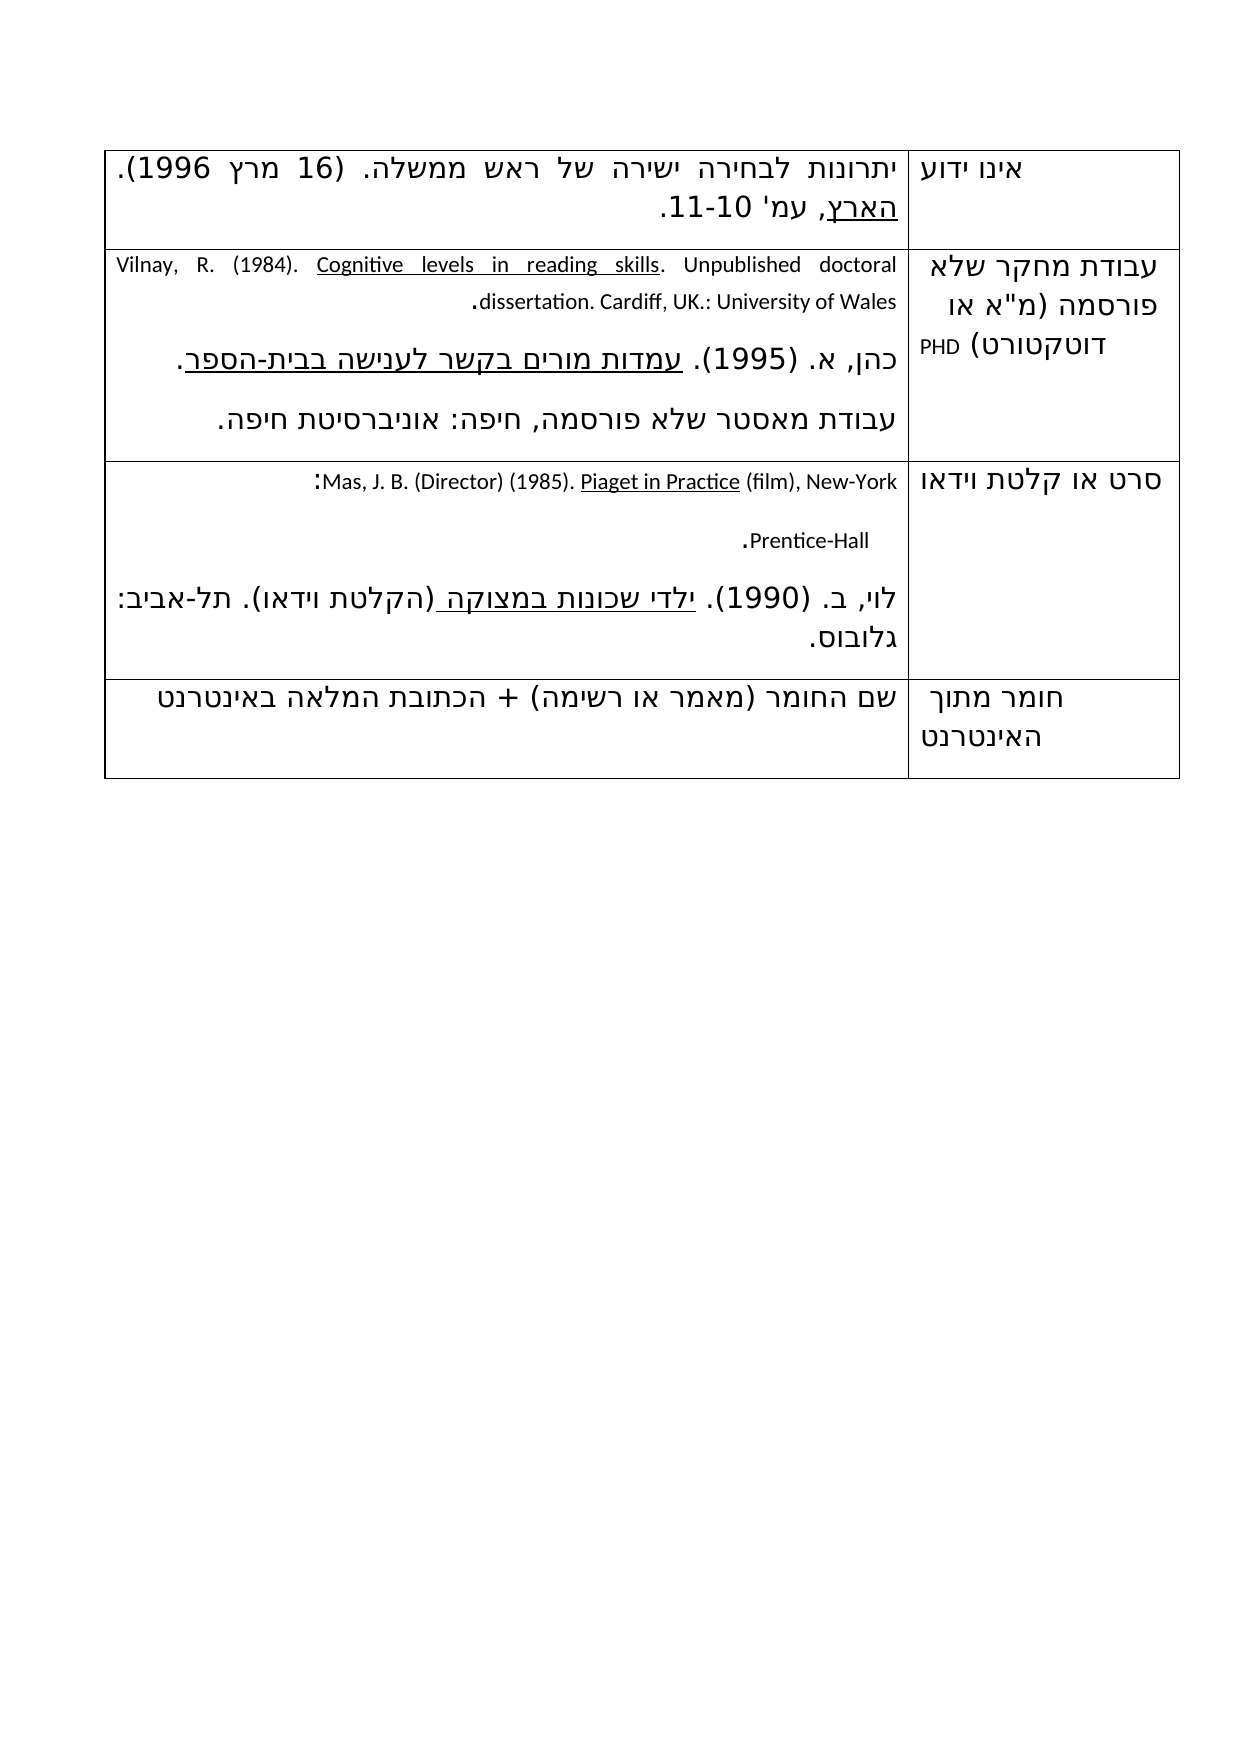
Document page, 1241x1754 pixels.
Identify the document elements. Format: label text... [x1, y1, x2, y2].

table_cell חומר מתוך האינטרנט [909, 680, 1179, 778]
table_cell סרט או קלטת וידאו [909, 462, 1179, 679]
table_cell Mas, J. B. (Director) (1985). Piaget in Practice (film), New-York: Prentice-Hall. לוי, ב. (1990). ילדי שכונות במצוקה (הקלטת וידאו). תל-אביב: גלובוס. [106, 462, 908, 679]
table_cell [106, 151, 908, 249]
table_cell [909, 151, 1179, 249]
table_cell Vilnay, R. (1984). Cognitive levels in reading skills. Unpublished doctoral dissertation. , UK.: . כהן, א. (1995). עמדות מורים בקשר לענישה בבית-הספר. עבודת מאסטר שלא פורסמה, חיפה: אוניברסיטת חיפה. [106, 250, 908, 461]
table_cell שם החומר (מאמר או רשימה) + הכתובת המלאה באינטרנט [106, 680, 908, 778]
table_cell עבודת מחקר שלא פורסמה (מ"א או דוטקטורט) PHD [909, 250, 1179, 461]
